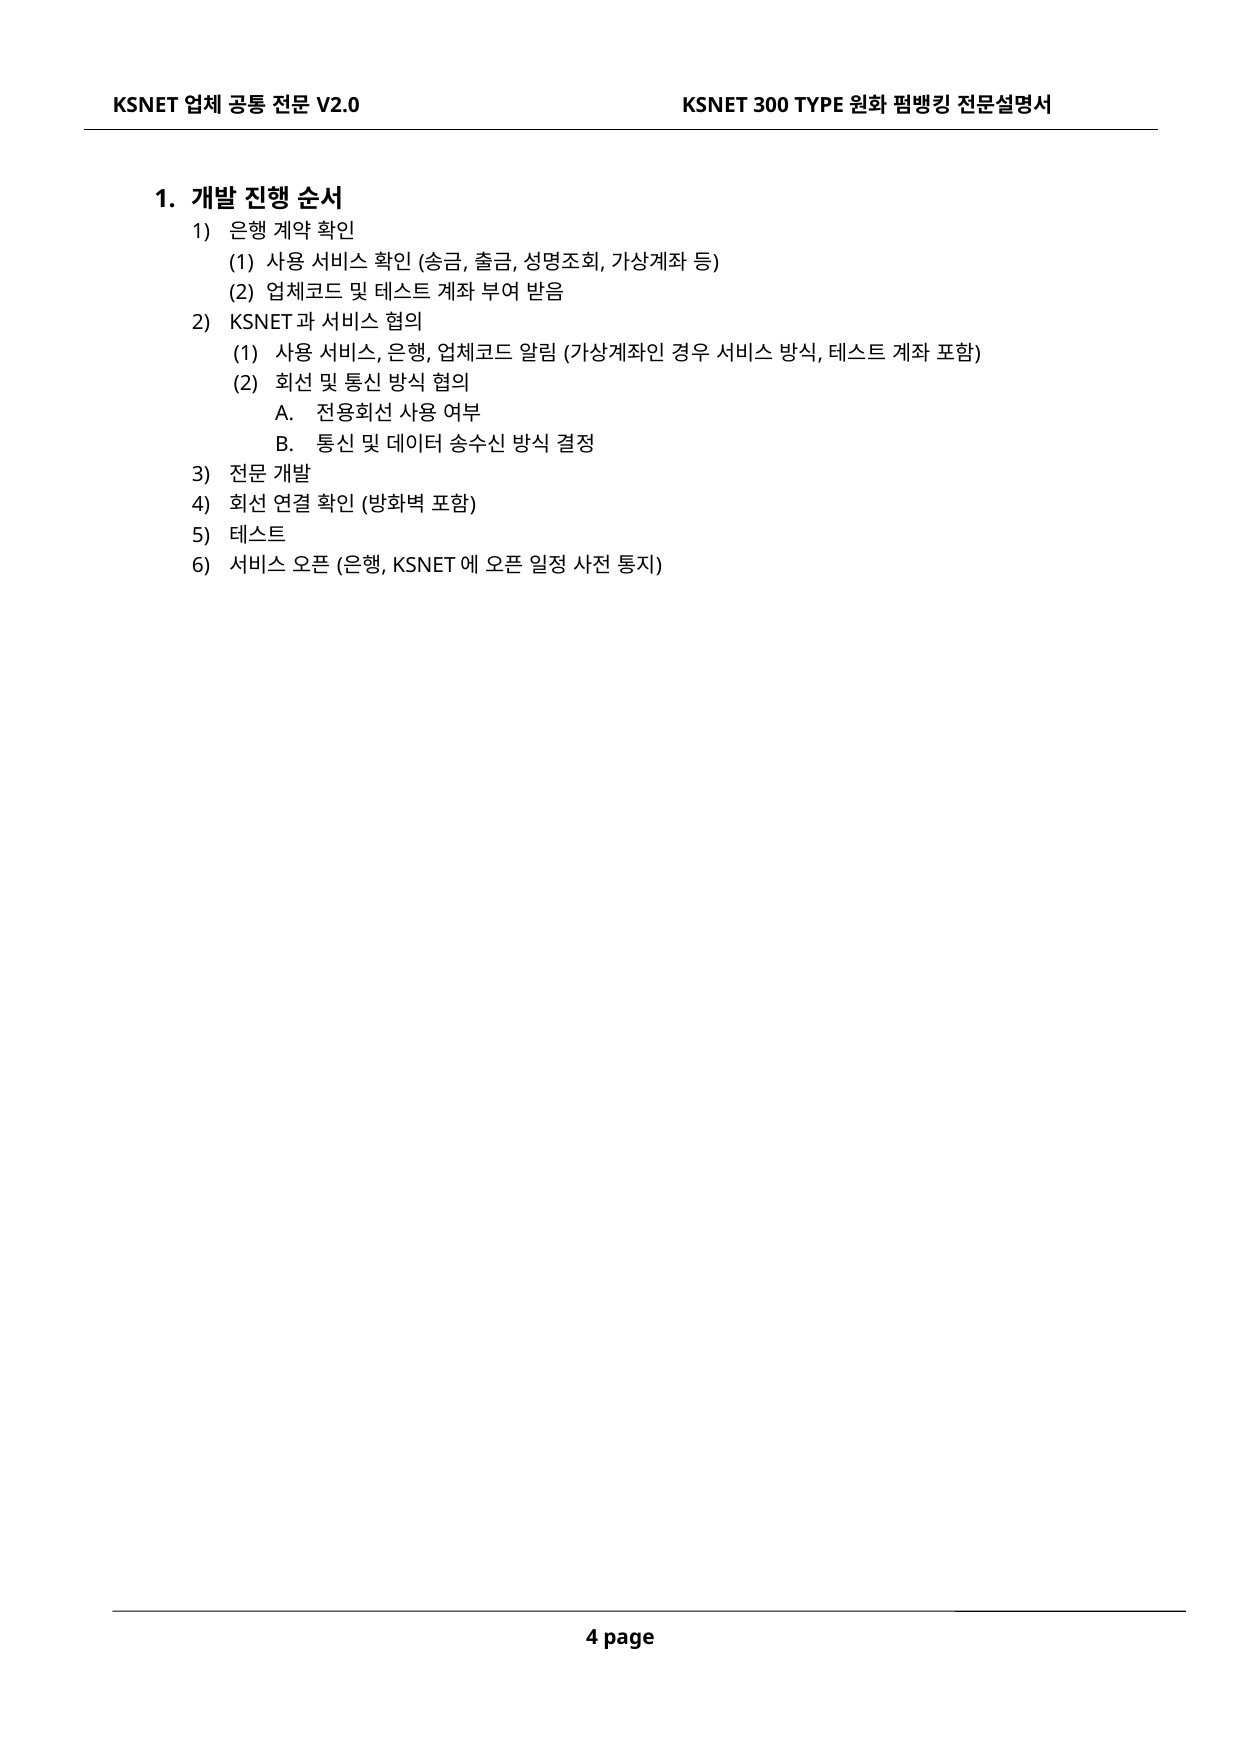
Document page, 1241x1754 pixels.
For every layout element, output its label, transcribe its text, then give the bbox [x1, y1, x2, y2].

list 회선 연결 확인 (방화벽 포함) [192, 487, 1128, 518]
list 개발 진행 순서 [154, 178, 1128, 215]
list 사용 서비스 확인 (송금, 출금, 성명조회, 가상계좌 등) [229, 245, 1128, 275]
list 전문 개발 [192, 457, 1128, 487]
list 은행 계약 확인 [192, 215, 1128, 245]
list 업체코드 및 테스트 계좌 부여 받음 [229, 275, 1128, 306]
list KSNET과 서비스 협의 [192, 306, 1128, 336]
list 회선 및 통신 방식 협의 [233, 366, 1128, 397]
list 테스트 [192, 518, 1128, 548]
list 서비스 오픈 (은행, KSNET에 오픈 일정 사전 통지) [192, 548, 1128, 578]
list 전용회선 사용 여부 [275, 397, 1128, 427]
list 사용 서비스, 은행, 업체코드 알림 (가상계좌인 경우 서비스 방식, 테스트 계좌 포함) [233, 336, 1128, 366]
list 통신 및 데이터 송수신 방식 결정 [275, 427, 1128, 457]
